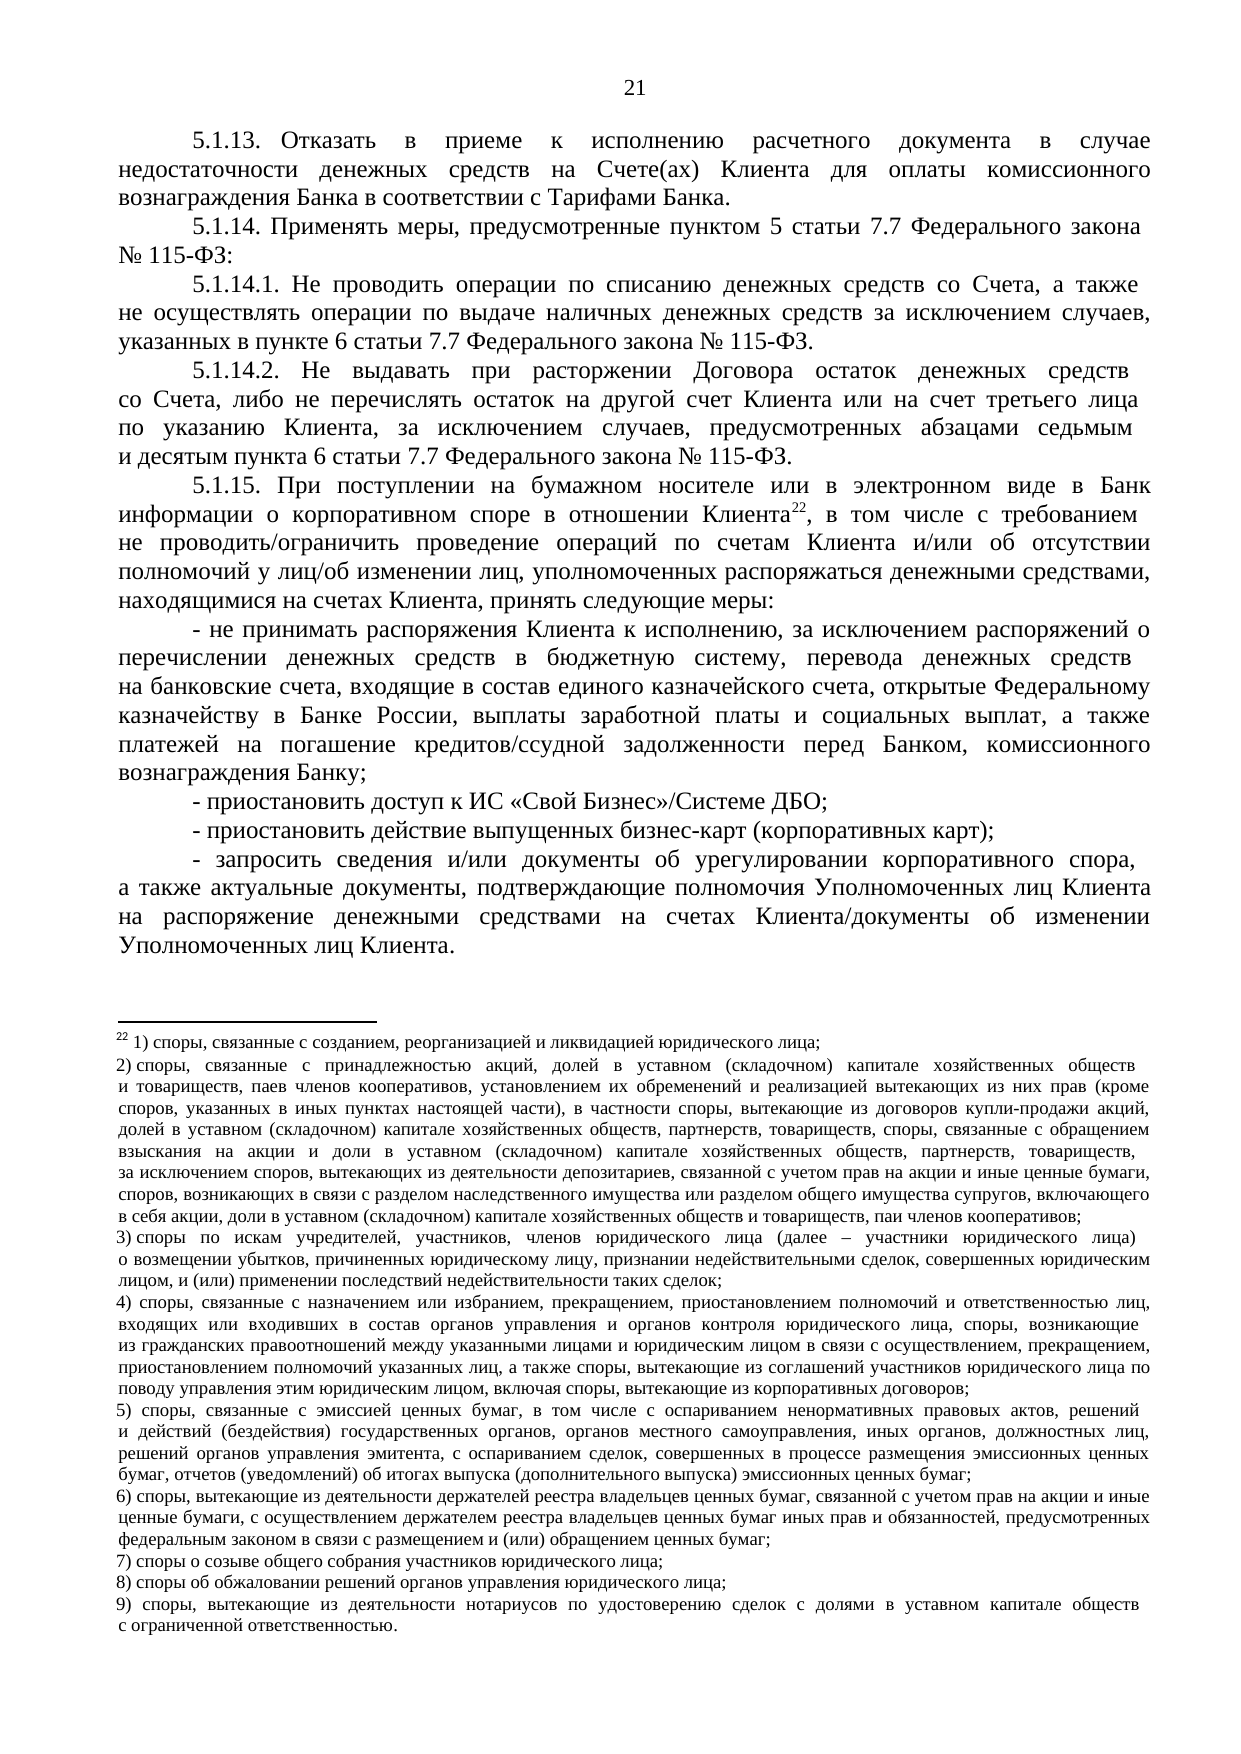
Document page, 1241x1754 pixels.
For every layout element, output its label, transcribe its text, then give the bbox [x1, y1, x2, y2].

text 5.1.14.2. Не выдавать при расторжении Договора остаток денежных средств со Счета, либо не перечислять остаток на другой счет Клиента или на счет третьего лица по указанию Клиента, за исключением случаев, предусмотренных абзацами седьмым и десятым пункта 6 статьи 7.7 Федерального закона № 115-ФЗ. [118, 355, 1152, 470]
text - не принимать распоряжения Клиента к исполнению, за исключением распоряжений о перечислении денежных средств в бюджетную систему, перевода денежных средств на банковские счета, входящие в состав единого казначейского счета, открытые Федеральному казначейству в Банке России, выплаты заработной платы и социальных выплат, а также платежей на погашение кредитов/ссудной задолженности перед Банком, комиссионного вознаграждения Банку; [118, 614, 1152, 786]
text 5.1.15. При поступлении на бумажном носителе или в электронном виде в Банк информации о корпоративном споре в отношении Клиента, в том числе с требованием не проводить/ограничить проведение операций по счетам Клиента и/или об отсутствии полномочий у лиц/об изменении лиц, уполномоченных распоряжаться денежными средствами, находящимися на счетах Клиента, принять следующие меры: [118, 470, 1152, 614]
text 5.1.14. Применять меры, предусмотренные пунктом 5 статьи 7.7 Федерального закона № 115-ФЗ: [118, 211, 1152, 269]
text - запросить сведения и/или документы об урегулировании корпоративного спора, а также актуальные документы, подтверждающие полномочия Уполномоченных лиц Клиента на распоряжение денежными средствами на счетах Клиента/документы об изменении Уполномоченных лиц Клиента. [118, 844, 1152, 959]
text - приостановить действие выпущенных бизнес-карт (корпоративных карт); [118, 815, 1152, 844]
text 5.1.13. Отказать в приеме к исполнению расчетного документа в случае недостаточности денежных средств на Счете(ах) Клиента для оплаты комиссионного вознаграждения Банка в соответствии с Тарифами Банка. [118, 125, 1152, 211]
text - приостановить доступ к ИС «Свой Бизнес»/Системе ДБО; [118, 786, 1152, 815]
text 5.1.14.1. Не проводить операции по списанию денежных средств со Счета, а также не осуществлять операции по выдаче наличных денежных средств за исключением случаев, указанных в пункте 6 статьи 7.7 Федерального закона № 115-ФЗ. [118, 269, 1152, 355]
